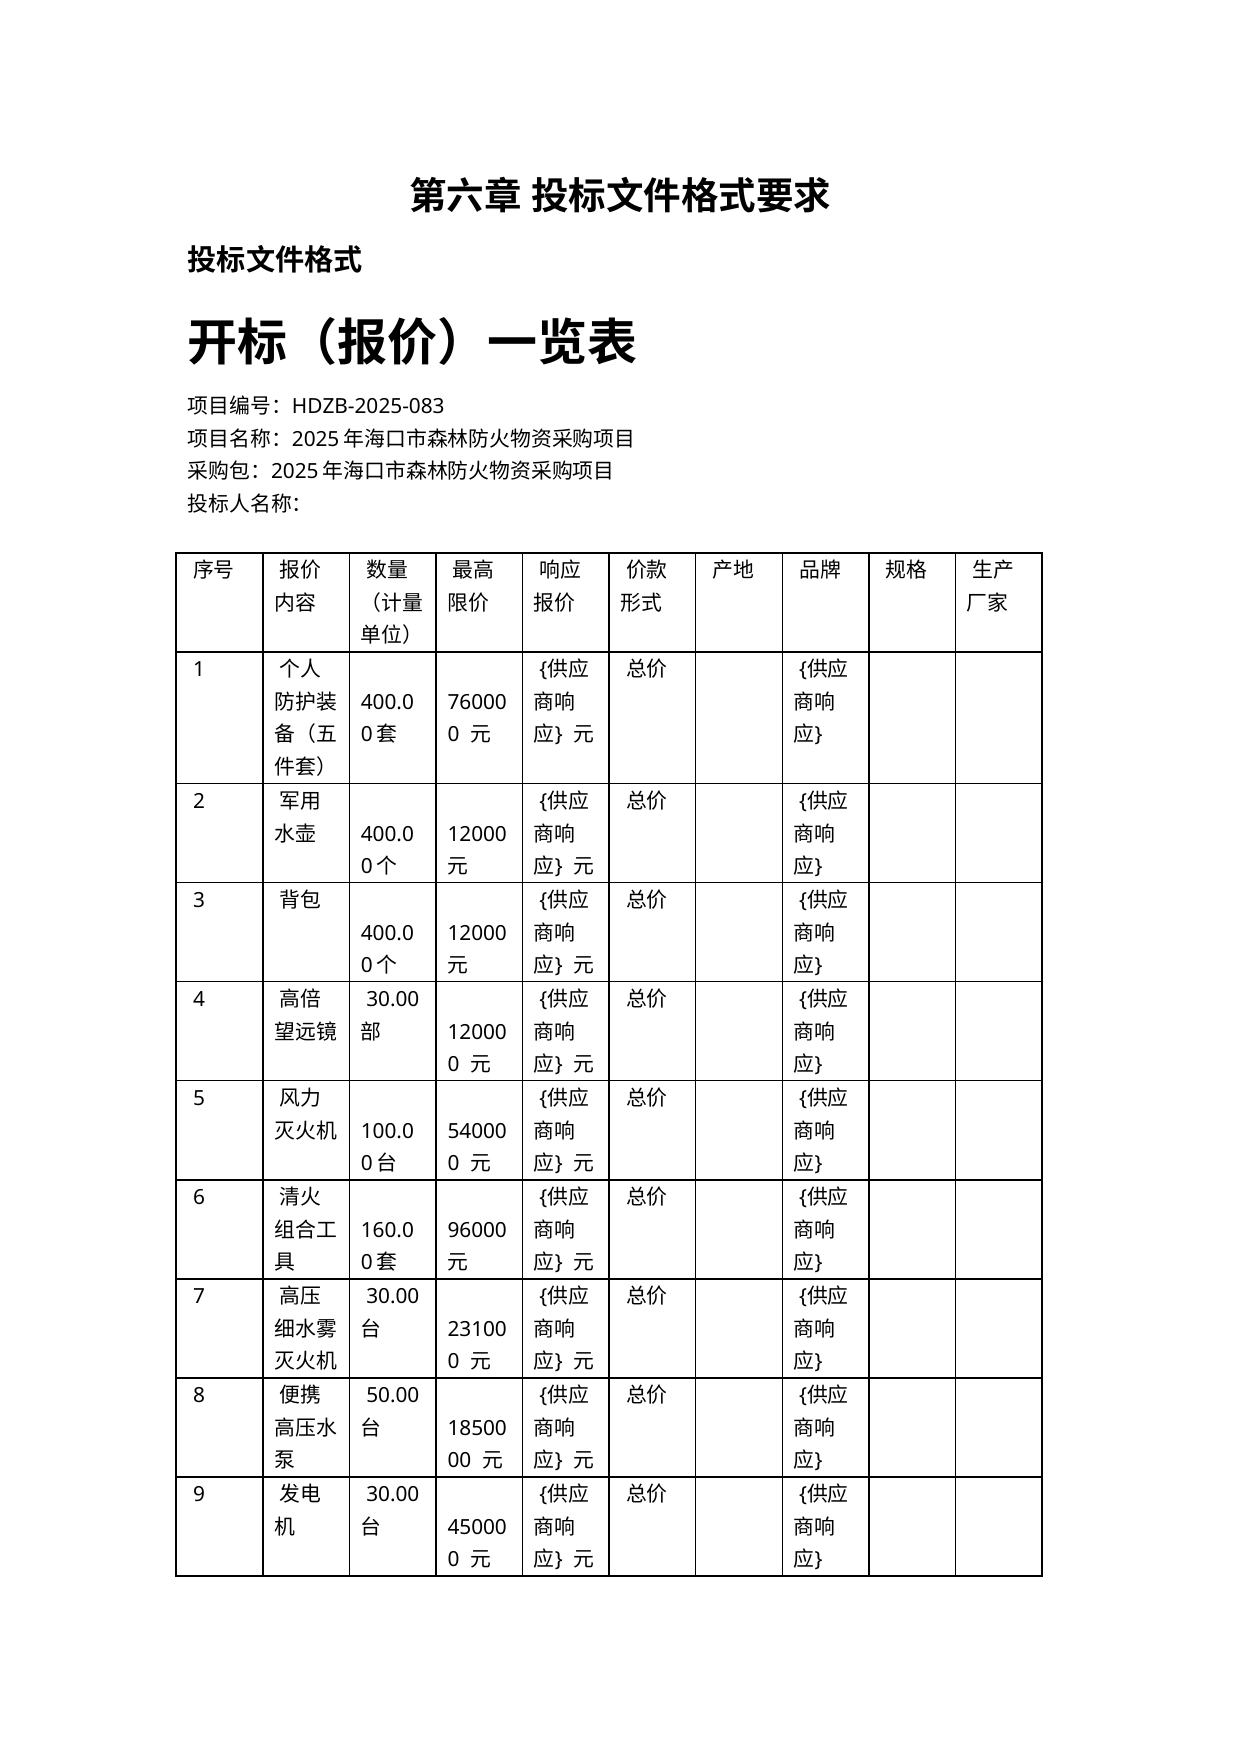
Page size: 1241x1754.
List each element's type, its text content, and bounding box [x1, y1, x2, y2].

table_cell {供应商响应} 元 [523, 1478, 608, 1575]
table_cell 7 [177, 1280, 262, 1377]
table_cell 清火组合工具 [264, 1181, 349, 1278]
table_cell 30.00台 [350, 1280, 435, 1377]
table_cell 400.00个 [350, 784, 435, 882]
table_cell [696, 1280, 782, 1377]
table_header 序号 [177, 554, 262, 651]
table_cell 1 [177, 653, 262, 783]
table_cell [956, 1478, 1041, 1575]
table_cell {供应商响应} 元 [523, 1280, 608, 1377]
table_cell [870, 784, 955, 882]
table_cell 120000 元 [437, 982, 522, 1080]
table_cell [696, 1181, 782, 1278]
table_header 最高限价 [437, 554, 522, 651]
table_cell 4 [177, 982, 262, 1080]
table_cell 总价 [610, 1181, 695, 1278]
table_cell 高压细水雾灭火机 [264, 1280, 349, 1377]
table_cell [956, 883, 1041, 981]
table_cell 8 [177, 1379, 262, 1476]
table_cell 400.00套 [350, 653, 435, 783]
table_cell 便携高压水泵 [264, 1379, 349, 1476]
table_cell [696, 883, 782, 981]
table_cell [696, 784, 782, 882]
table_cell 总价 [610, 1081, 695, 1179]
table_cell [956, 1280, 1041, 1377]
table_cell 1850000 元 [437, 1379, 522, 1476]
table_cell 50.00台 [350, 1379, 435, 1476]
table_cell {供应商响应} 元 [523, 1181, 608, 1278]
table_cell 30.00部 [350, 982, 435, 1080]
table_cell [956, 1379, 1041, 1476]
table_cell [870, 1478, 955, 1575]
table_cell [956, 653, 1041, 783]
table_cell {供应商响应} 元 [523, 1379, 608, 1476]
table_cell 背包 [264, 883, 349, 981]
table_cell 2 [177, 784, 262, 882]
table_cell {供应商响应} 元 [523, 982, 608, 1080]
table_cell {供应商响应} [783, 883, 868, 981]
table_cell 231000 元 [437, 1280, 522, 1377]
table_cell 760000 元 [437, 653, 522, 783]
table_cell 个人防护装备（五件套） [264, 653, 349, 783]
table_cell {供应商响应} [783, 1379, 868, 1476]
table_cell [956, 784, 1041, 882]
table_cell {供应商响应} 元 [523, 784, 608, 882]
table_cell [870, 1280, 955, 1377]
table_cell {供应商响应} [783, 653, 868, 783]
table_cell {供应商响应} [783, 1081, 868, 1179]
table_cell [696, 653, 782, 783]
table_cell {供应商响应} [783, 1181, 868, 1278]
table_cell 400.00个 [350, 883, 435, 981]
table_cell [870, 1081, 955, 1179]
table_cell 30.00台 [350, 1478, 435, 1575]
table_cell 总价 [610, 1280, 695, 1377]
table_cell {供应商响应} 元 [523, 1081, 608, 1179]
table_cell 540000 元 [437, 1081, 522, 1179]
table_cell [870, 883, 955, 981]
table_cell {供应商响应} 元 [523, 883, 608, 981]
table_cell [696, 1379, 782, 1476]
table_cell 100.00台 [350, 1081, 435, 1179]
table_cell 总价 [610, 1478, 695, 1575]
table_header 品牌 [783, 554, 868, 651]
text 采购包：2025年海口市森林防火物资采购项目 [187, 454, 1053, 487]
table_cell 9 [177, 1478, 262, 1575]
table_cell 5 [177, 1081, 262, 1179]
text 项目编号：HDZB-2025-083 [187, 389, 1053, 422]
table_cell [956, 982, 1041, 1080]
table_cell [956, 1181, 1041, 1278]
table_header 生产厂家 [956, 554, 1041, 651]
table_cell [870, 1379, 955, 1476]
table_cell 总价 [610, 982, 695, 1080]
table_cell {供应商响应} [783, 1478, 868, 1575]
table_cell {供应商响应} [783, 1280, 868, 1377]
table_cell 3 [177, 883, 262, 981]
table_cell 总价 [610, 653, 695, 783]
table_cell [956, 1081, 1041, 1179]
table_cell [696, 982, 782, 1080]
table_cell [696, 1081, 782, 1179]
table_cell 6 [177, 1181, 262, 1278]
table_cell 军用水壶 [264, 784, 349, 882]
table_cell [870, 1181, 955, 1278]
table_cell {供应商响应} [783, 982, 868, 1080]
text 投标人名称： [187, 487, 1053, 519]
table_cell [870, 982, 955, 1080]
table_header 规格 [870, 554, 955, 651]
table_header 产地 [696, 554, 782, 651]
table_cell {供应商响应} [783, 784, 868, 882]
table_cell 96000 元 [437, 1181, 522, 1278]
table_cell 总价 [610, 883, 695, 981]
table_cell [696, 1478, 782, 1575]
table_cell 发电机 [264, 1478, 349, 1575]
text 第六章 投标文件格式要求 [187, 162, 1053, 227]
table_cell 12000 元 [437, 883, 522, 981]
table_cell {供应商响应} 元 [523, 653, 608, 783]
table_header 响应报价 [523, 554, 608, 651]
table_cell 风力灭火机 [264, 1081, 349, 1179]
table_cell 总价 [610, 1379, 695, 1476]
text 开标（报价）一览表 [187, 292, 1053, 389]
table_header 数量（计量单位） [350, 554, 435, 651]
table_cell 450000 元 [437, 1478, 522, 1575]
text 项目名称：2025年海口市森林防火物资采购项目 [187, 422, 1053, 454]
table_cell 12000 元 [437, 784, 522, 882]
table_cell 160.00套 [350, 1181, 435, 1278]
table_cell 高倍望远镜 [264, 982, 349, 1080]
table_cell [870, 653, 955, 783]
table_header 价款形式 [610, 554, 695, 651]
table_cell 总价 [610, 784, 695, 882]
text 投标文件格式 [187, 227, 1053, 292]
table_header 报价内容 [264, 554, 349, 651]
